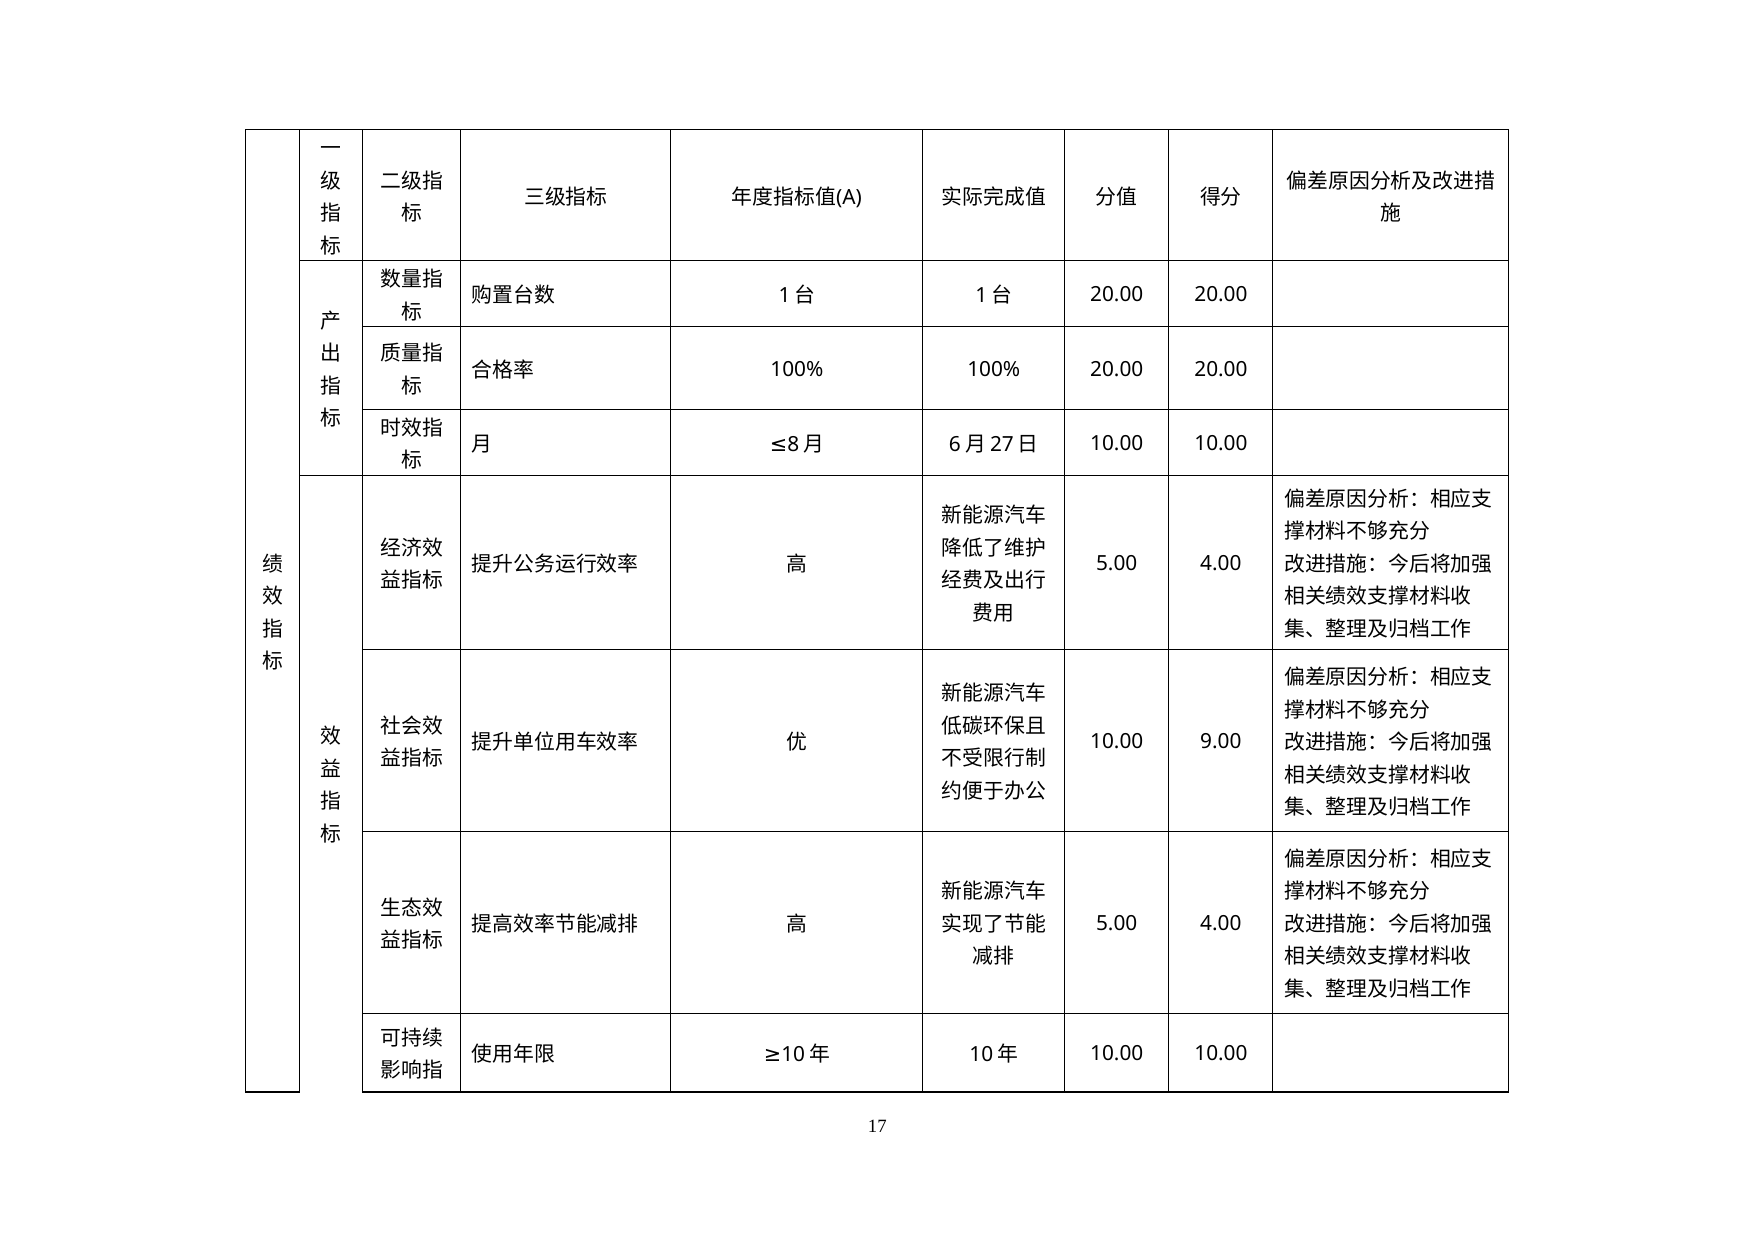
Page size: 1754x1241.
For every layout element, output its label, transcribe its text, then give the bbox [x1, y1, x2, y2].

table_cell 数量指标 [363, 261, 460, 326]
table_cell 4.00 [1169, 832, 1272, 1012]
table_cell [1273, 1014, 1508, 1091]
table_cell 合格率 [461, 327, 670, 409]
table_cell 新能源汽车低碳环保且不受限行制约便于办公 [923, 650, 1064, 831]
table_cell 10年 [923, 1014, 1064, 1091]
table_cell 月 [461, 410, 670, 475]
table_cell 100% [923, 327, 1064, 409]
table_cell 二级指标 [363, 130, 460, 260]
table_cell 使用年限 [461, 1014, 670, 1091]
table_cell 购置台数 [461, 261, 670, 326]
table_cell 10.00 [1169, 1014, 1272, 1091]
table_cell 偏差原因分析及改进措施 [1273, 130, 1508, 260]
table_cell 提升单位用车效率 [461, 650, 670, 831]
table_cell [1273, 261, 1508, 326]
table_cell 提升公务运行效率 [461, 476, 670, 649]
table_cell 5.00 [1065, 476, 1168, 649]
table_cell 新能源汽车降低了维护经费及出行费用 [923, 476, 1064, 649]
table_cell ≤8月 [671, 410, 922, 475]
table_cell 高 [671, 476, 922, 649]
table_cell 偏差原因分析：相应支撑材料不够充分 改进措施：今后将加强相关绩效支撑材料收集、整理及归档工作 [1273, 832, 1508, 1012]
table_cell ≥10年 [671, 1014, 922, 1091]
table_cell 社会效益指标 [363, 650, 460, 831]
table_cell 偏差原因分析：相应支撑材料不够充分 改进措施：今后将加强相关绩效支撑材料收集、整理及归档工作 [1273, 476, 1508, 649]
table_cell 得分 [1169, 130, 1272, 260]
table_cell 100% [671, 327, 922, 409]
table_cell 1台 [923, 261, 1064, 326]
table_cell 偏差原因分析：相应支撑材料不够充分 改进措施：今后将加强相关绩效支撑材料收集、整理及归档工作 [1273, 650, 1508, 831]
table_cell 20.00 [1169, 327, 1272, 409]
table_cell 三级指标 [461, 130, 670, 260]
table_cell 时效指标 [363, 410, 460, 475]
table_cell 1台 [671, 261, 922, 326]
table_cell 经济效益指标 [363, 476, 460, 649]
table_cell 产出指标 [300, 261, 362, 475]
table_cell 一级指标 [300, 130, 362, 260]
table_cell 分值 [1065, 130, 1168, 260]
table_cell 10.00 [1065, 650, 1168, 831]
table_cell 9.00 [1169, 650, 1272, 831]
table_cell [1273, 410, 1508, 475]
table_cell [1273, 327, 1508, 409]
table_cell 绩效指标 [246, 130, 299, 1091]
table_cell 10.00 [1169, 410, 1272, 475]
table_cell 质量指标 [363, 327, 460, 409]
table_cell 优 [671, 650, 922, 831]
table_cell 4.00 [1169, 476, 1272, 649]
table_cell 6月27日 [923, 410, 1064, 475]
table_cell 5.00 [1065, 832, 1168, 1012]
table_cell 20.00 [1065, 261, 1168, 326]
table_cell 提高效率节能减排 [461, 832, 670, 1012]
table_cell 10.00 [1065, 1014, 1168, 1091]
table_cell 10.00 [1065, 410, 1168, 475]
table_cell 生态效益指标 [363, 832, 460, 1012]
table_cell 实际完成值 [923, 130, 1064, 260]
table_cell 效益指标 [300, 476, 362, 1091]
table_cell 可持续影响指标 [363, 1014, 460, 1091]
table_cell 高 [671, 832, 922, 1012]
table_cell 20.00 [1169, 261, 1272, 326]
table_cell 20.00 [1065, 327, 1168, 409]
table_cell 年度指标值(A) [671, 130, 922, 260]
table_cell 新能源汽车实现了节能减排 [923, 832, 1064, 1012]
